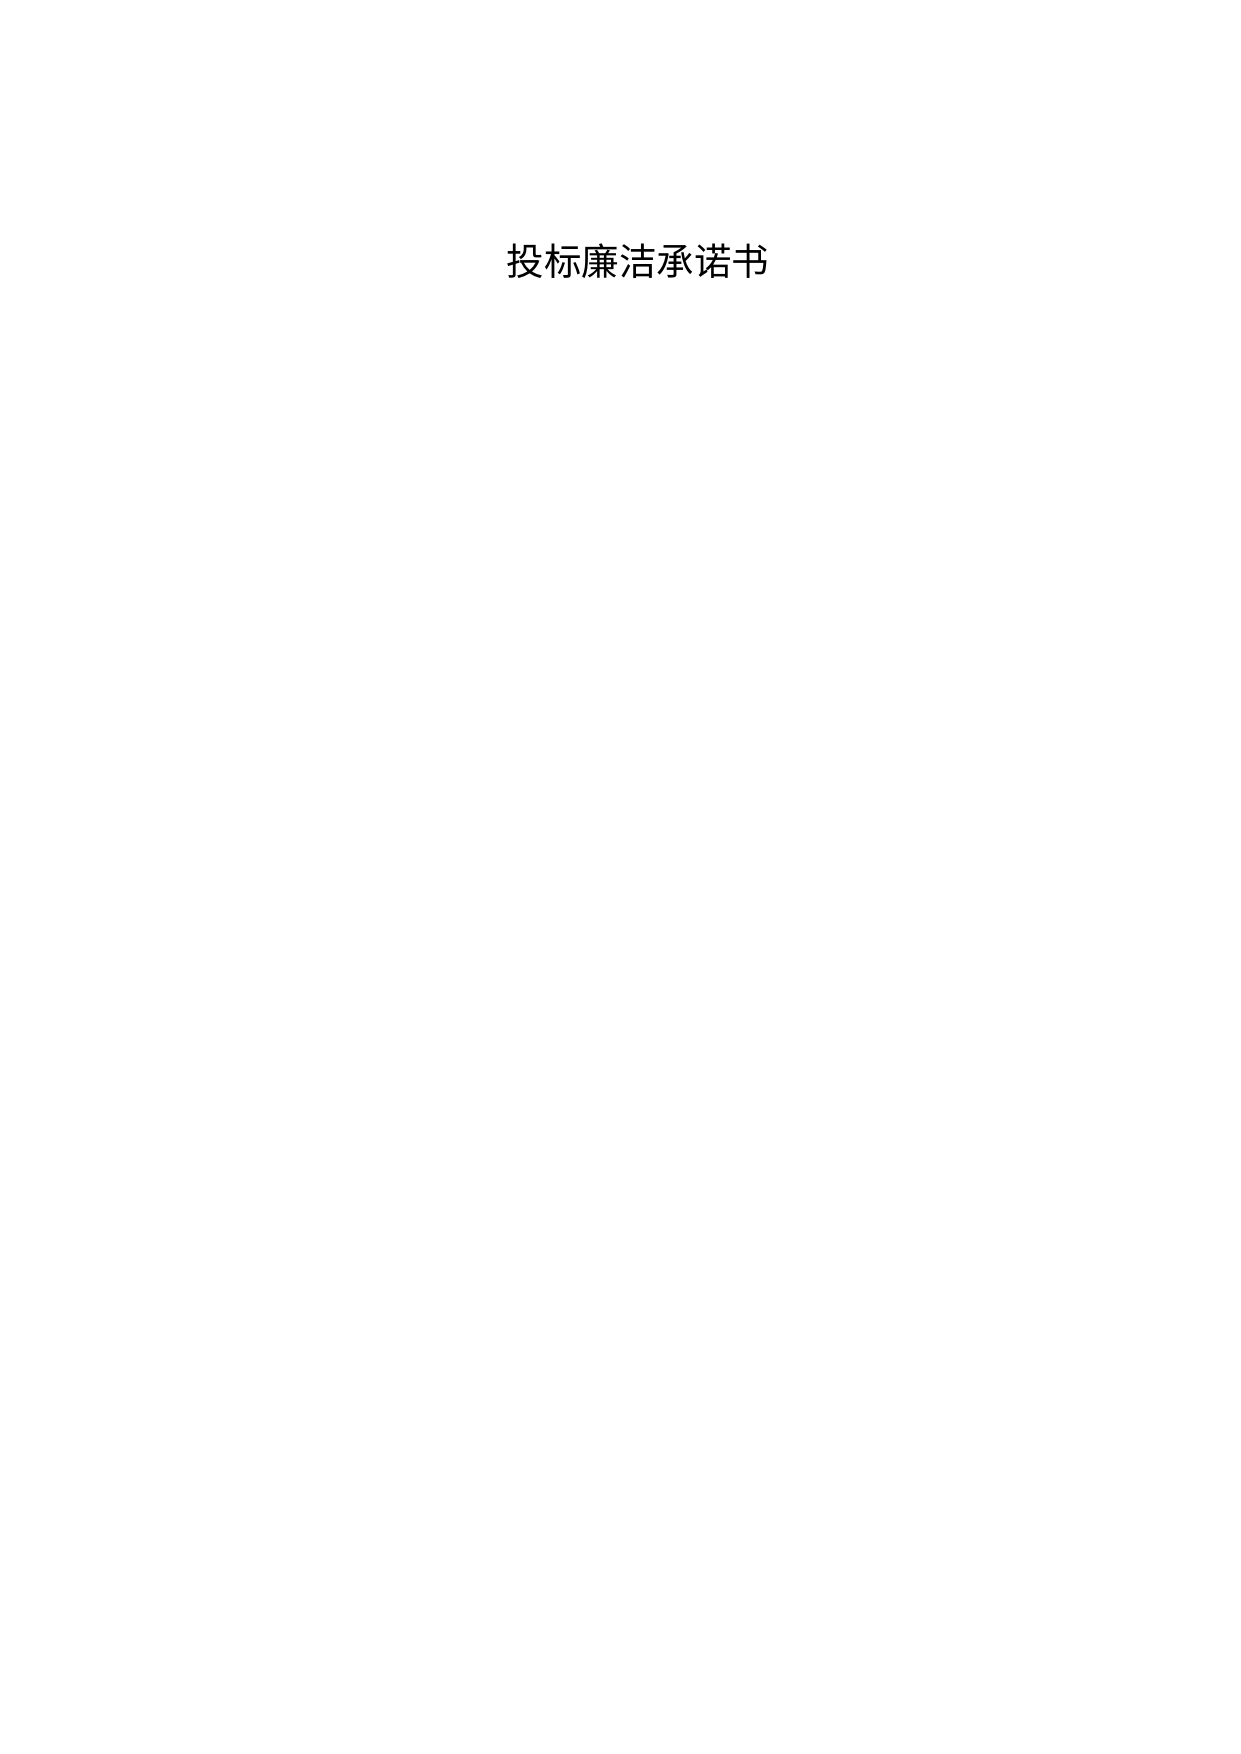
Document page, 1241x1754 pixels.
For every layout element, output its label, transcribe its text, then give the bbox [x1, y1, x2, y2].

text 投标廉洁承诺书 [159, 226, 1116, 291]
